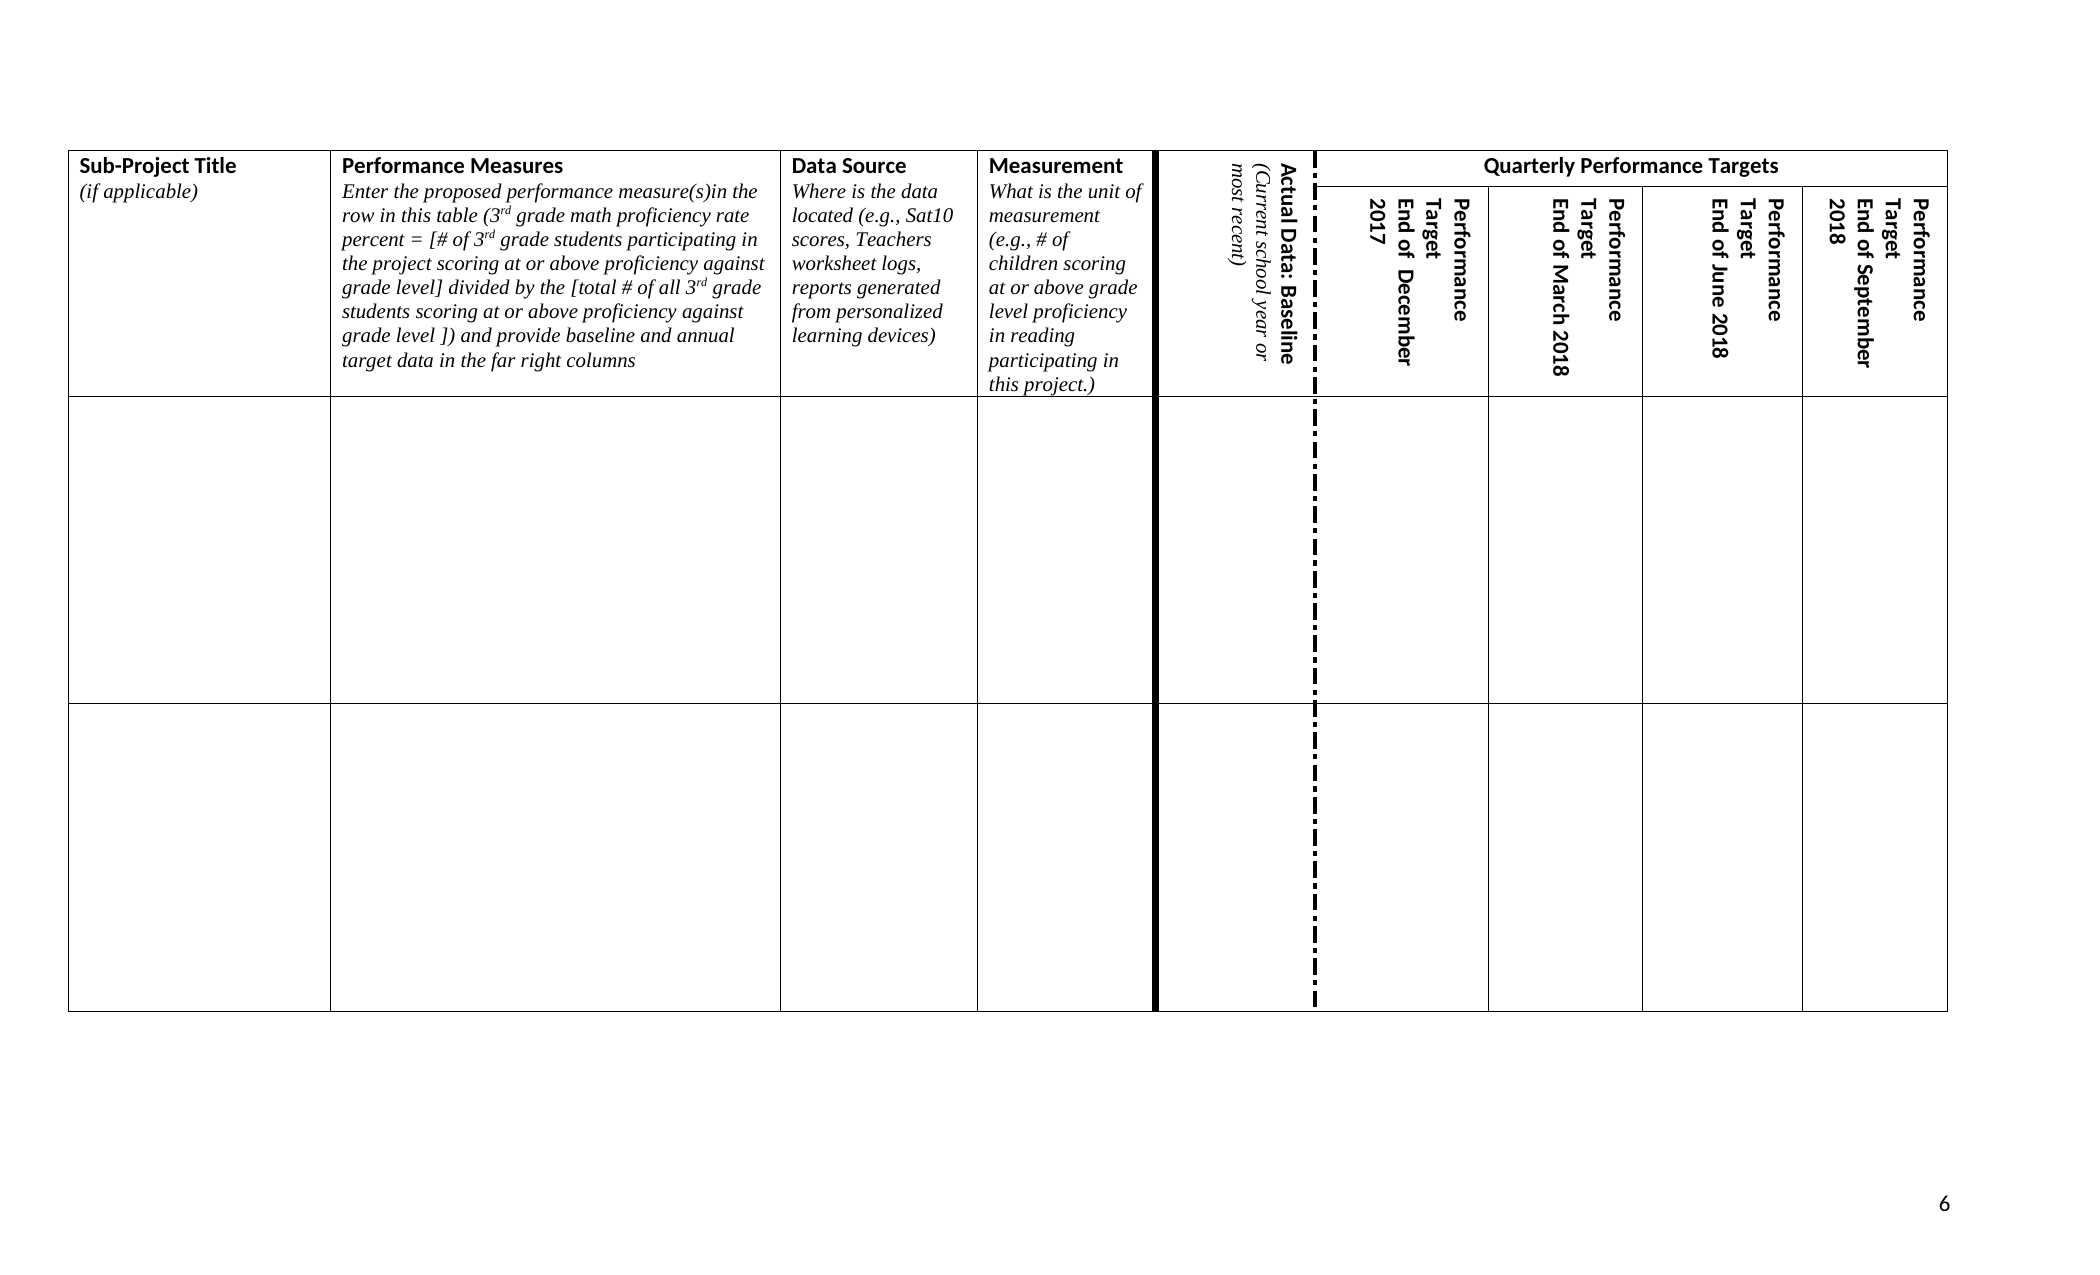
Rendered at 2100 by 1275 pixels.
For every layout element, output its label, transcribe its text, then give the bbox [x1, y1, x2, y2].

table_cell Sub-Project Title (if applicable) [69, 151, 330, 396]
table_cell Measurement What is the unit of measurement (e.g., # of children scoring at or above grade level proficiency in reading participating in this project.) [978, 151, 1152, 396]
table_cell [1803, 704, 1947, 1011]
table_cell [69, 397, 330, 703]
table_cell Quarterly Performance Targets [1315, 151, 1947, 186]
table_cell [1803, 397, 1947, 703]
table_cell [978, 397, 1152, 703]
table_cell [1643, 704, 1802, 1011]
table_cell [69, 704, 330, 1011]
table_cell [1159, 704, 1315, 1011]
table_cell Performance Measures Enter the proposed performance measure(s)in the row in this table (3rd grade math proficiency rate percent = [# of 3rd grade students participating in the project scoring at or above proficiency against grade level] divided by the [total # of all 3rd grade students scoring at or above proficiency against grade level ]) and provide baseline and annual target data in the far right columns [331, 151, 780, 396]
table_cell [1159, 397, 1315, 703]
table_cell Data Source Where is the data located (e.g., Sat10 scores, Teachers worksheet logs, reports generated from personalized learning devices) [781, 151, 977, 396]
table_cell [1489, 704, 1642, 1011]
table_cell Performance Target End of June 2018 [1643, 187, 1802, 396]
table_cell [781, 397, 977, 703]
table_cell Performance Target End of December 2017 [1315, 187, 1488, 396]
table_cell [1315, 397, 1488, 703]
table_cell [1643, 397, 1802, 703]
table_cell [781, 704, 977, 1011]
table_cell [1489, 397, 1642, 703]
table_cell [1315, 704, 1488, 1011]
table_cell [331, 704, 780, 1011]
table_cell [978, 704, 1152, 1011]
table_cell [331, 397, 780, 703]
table_cell Performance Target End of March 2018 [1489, 187, 1642, 396]
table_cell Performance Target End of September 2018 [1803, 187, 1947, 396]
table_cell Actual Data: Baseline (Current school year or most recent) [1159, 151, 1315, 396]
